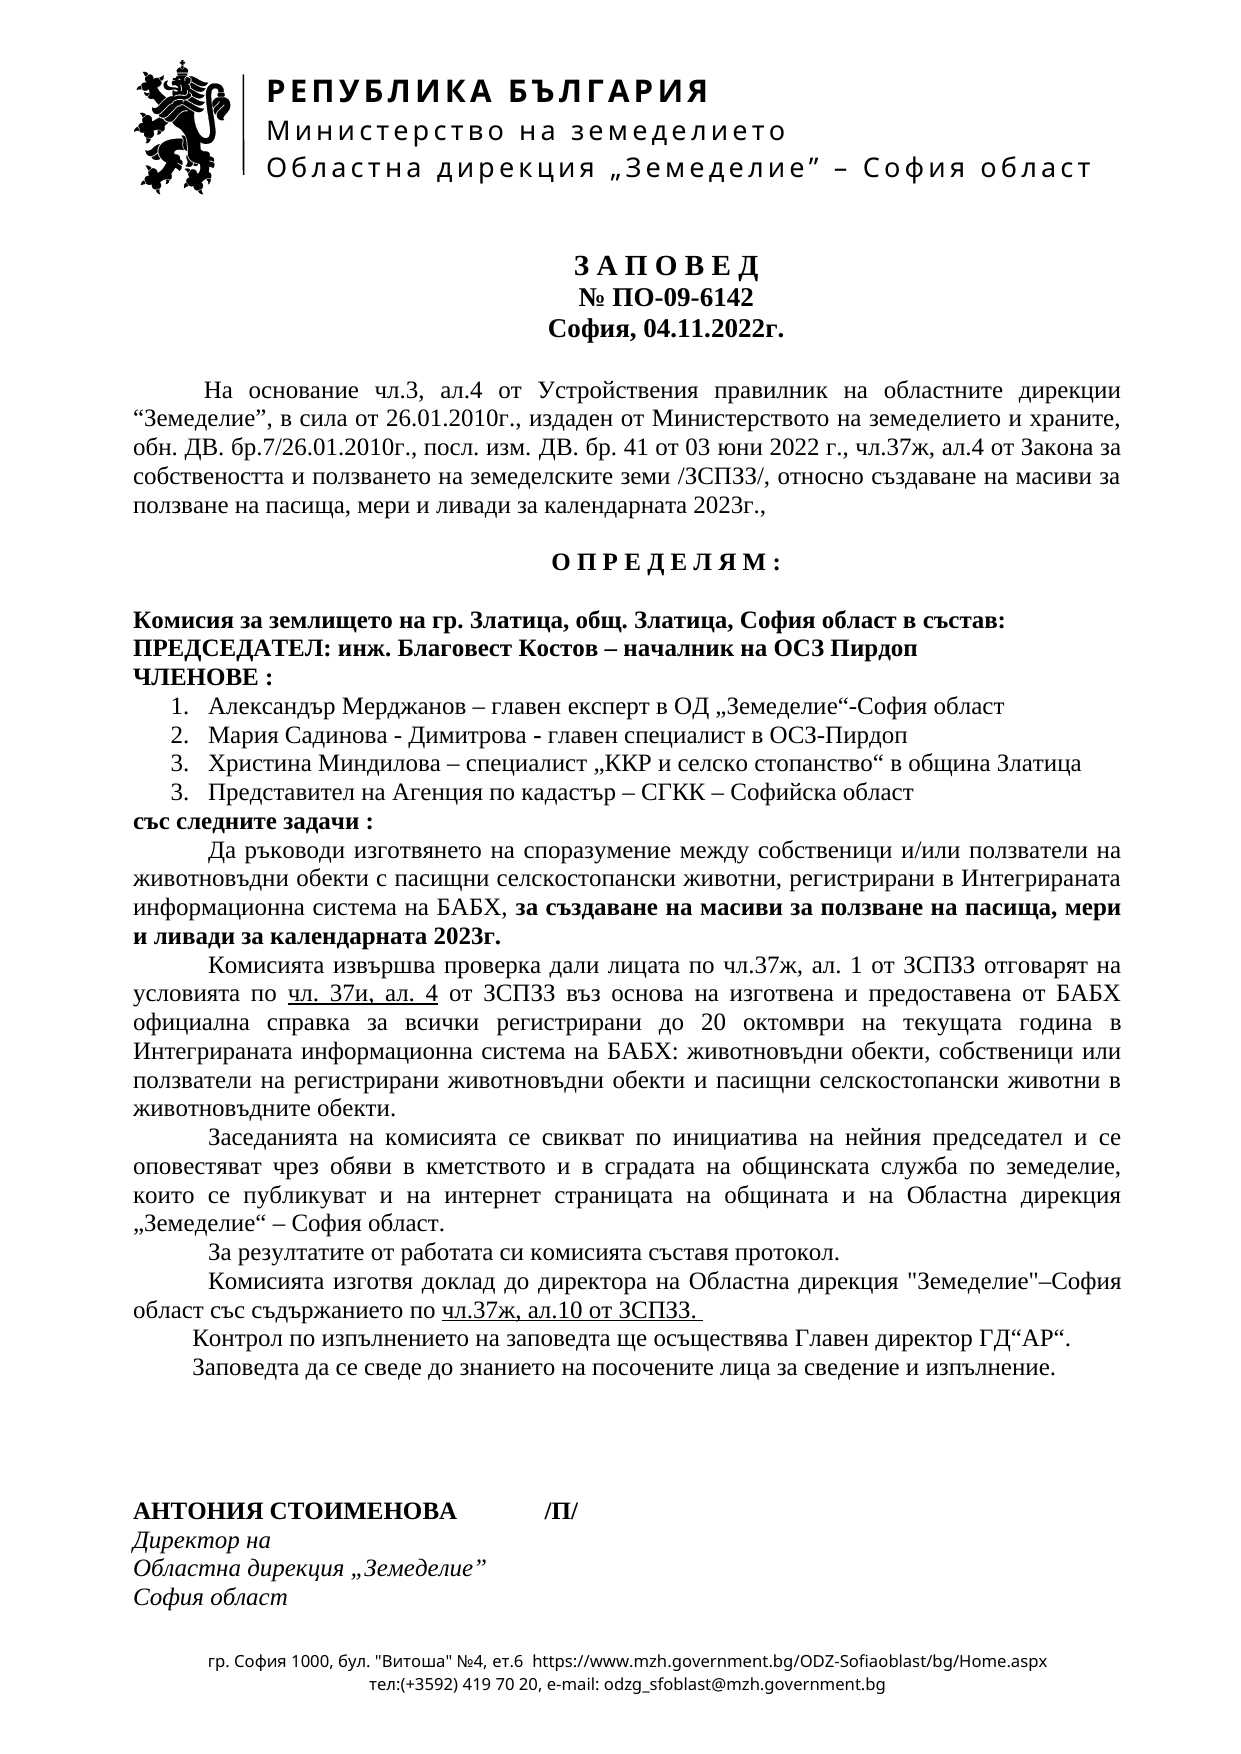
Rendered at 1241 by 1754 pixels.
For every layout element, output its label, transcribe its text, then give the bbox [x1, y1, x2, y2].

text Директор на [133, 1525, 1122, 1553]
text Заповедта да се сведе до знанието на посочените лица за сведение и изпълнение. [133, 1352, 1122, 1381]
text София, 04.11.2022г. [133, 312, 1122, 343]
text За резултатите от работата си комисията съставя протокол. [133, 1237, 1122, 1266]
list Мария Садинова - Димитрова - главен специалист в ОСЗ-Пирдоп [170, 720, 1122, 748]
text Областна дирекция „Земеделие” [133, 1553, 1122, 1582]
text О П Р Е Д Е Л Я М : [133, 547, 1122, 576]
text На основание чл.3, ал.4 от Устройствения правилник на областните дирекции “Земеделие”, в сила от 26.01.2010г., издаден от Министерството на земеделието и храните, обн. ДВ. бр.7/26.01.2010г., посл. изм. ДВ. бр. 41 от 03 юни 2022 г., чл.37ж, ал.4 от Закона за собствеността и ползването на земеделските земи /ЗСПЗЗ/, относно създаване на масиви за ползване на пасища, мери и ливади за календарната 2023г., [133, 375, 1122, 518]
text АНТОНИЯ СТОИМЕНОВА /П/ [133, 1496, 1122, 1525]
text № ПО-09-6142 [133, 281, 1122, 312]
text Да ръководи изготвянето на споразумение между собственици и/или ползватели на животновъдни обекти с пасищни селскостопански животни, регистрирани в Интегрираната информационна система на БАБХ, за създаване на масиви за ползване на пасища, мери и ливади за календарната 2023г. [133, 835, 1122, 950]
text Контрол по изпълнението на заповедта ще осъществява Главен директор ГД“АР“. [133, 1323, 1122, 1352]
text Заседанията на комисията се свикват по инициатива на нейния председател и се оповестяват чрез обяви в кметството и в сградата на общинската служба по земеделие, които се публикуват и на интернет страницата на общината и на Областна дирекция „Земеделие“ – София област. [133, 1122, 1122, 1237]
text със следните задачи : [133, 806, 1122, 835]
text Комисията изготвя доклад до директора на Областна дирекция "Земеделие"–София област със съдържанието по чл.37ж, ал.10 от ЗСПЗЗ. [133, 1266, 1122, 1323]
text ЧЛЕНОВЕ : [133, 662, 1122, 691]
text З А П О В Е Д [133, 248, 1122, 281]
text Комисията извършва проверка дали лицата по чл.37ж, ал. 1 от ЗСПЗЗ отговарят на условията по чл. 37и, ал. 4 от ЗСПЗЗ въз основа на изготвена и предоставена от БАБХ официална справка за всички регистрирани до 20 октомври на текущата година в Интегрираната информационна система на БАБХ: животновъдни обекти, собственици или ползватели на регистрирани животновъдни обекти и пасищни селскостопански животни в животновъдните обекти. [133, 950, 1122, 1122]
text София област [133, 1582, 1122, 1611]
list Александър Мерджанов – главен експерт в ОД „Земеделие“-София област [170, 691, 1122, 720]
text Комисия за землището на гр. Златица, общ. Златица, София област в състав: [133, 605, 1122, 633]
text 3. Христина Миндилова – специалист „ККР и селско стопанство“ в община Златица [170, 748, 1122, 777]
list Представител на Агенция по кадастър – СГКК – Софийска област [170, 777, 1122, 806]
text ПРЕДСЕДАТЕЛ: инж. Благовест Костов – началник на ОСЗ Пирдоп [133, 633, 1122, 662]
